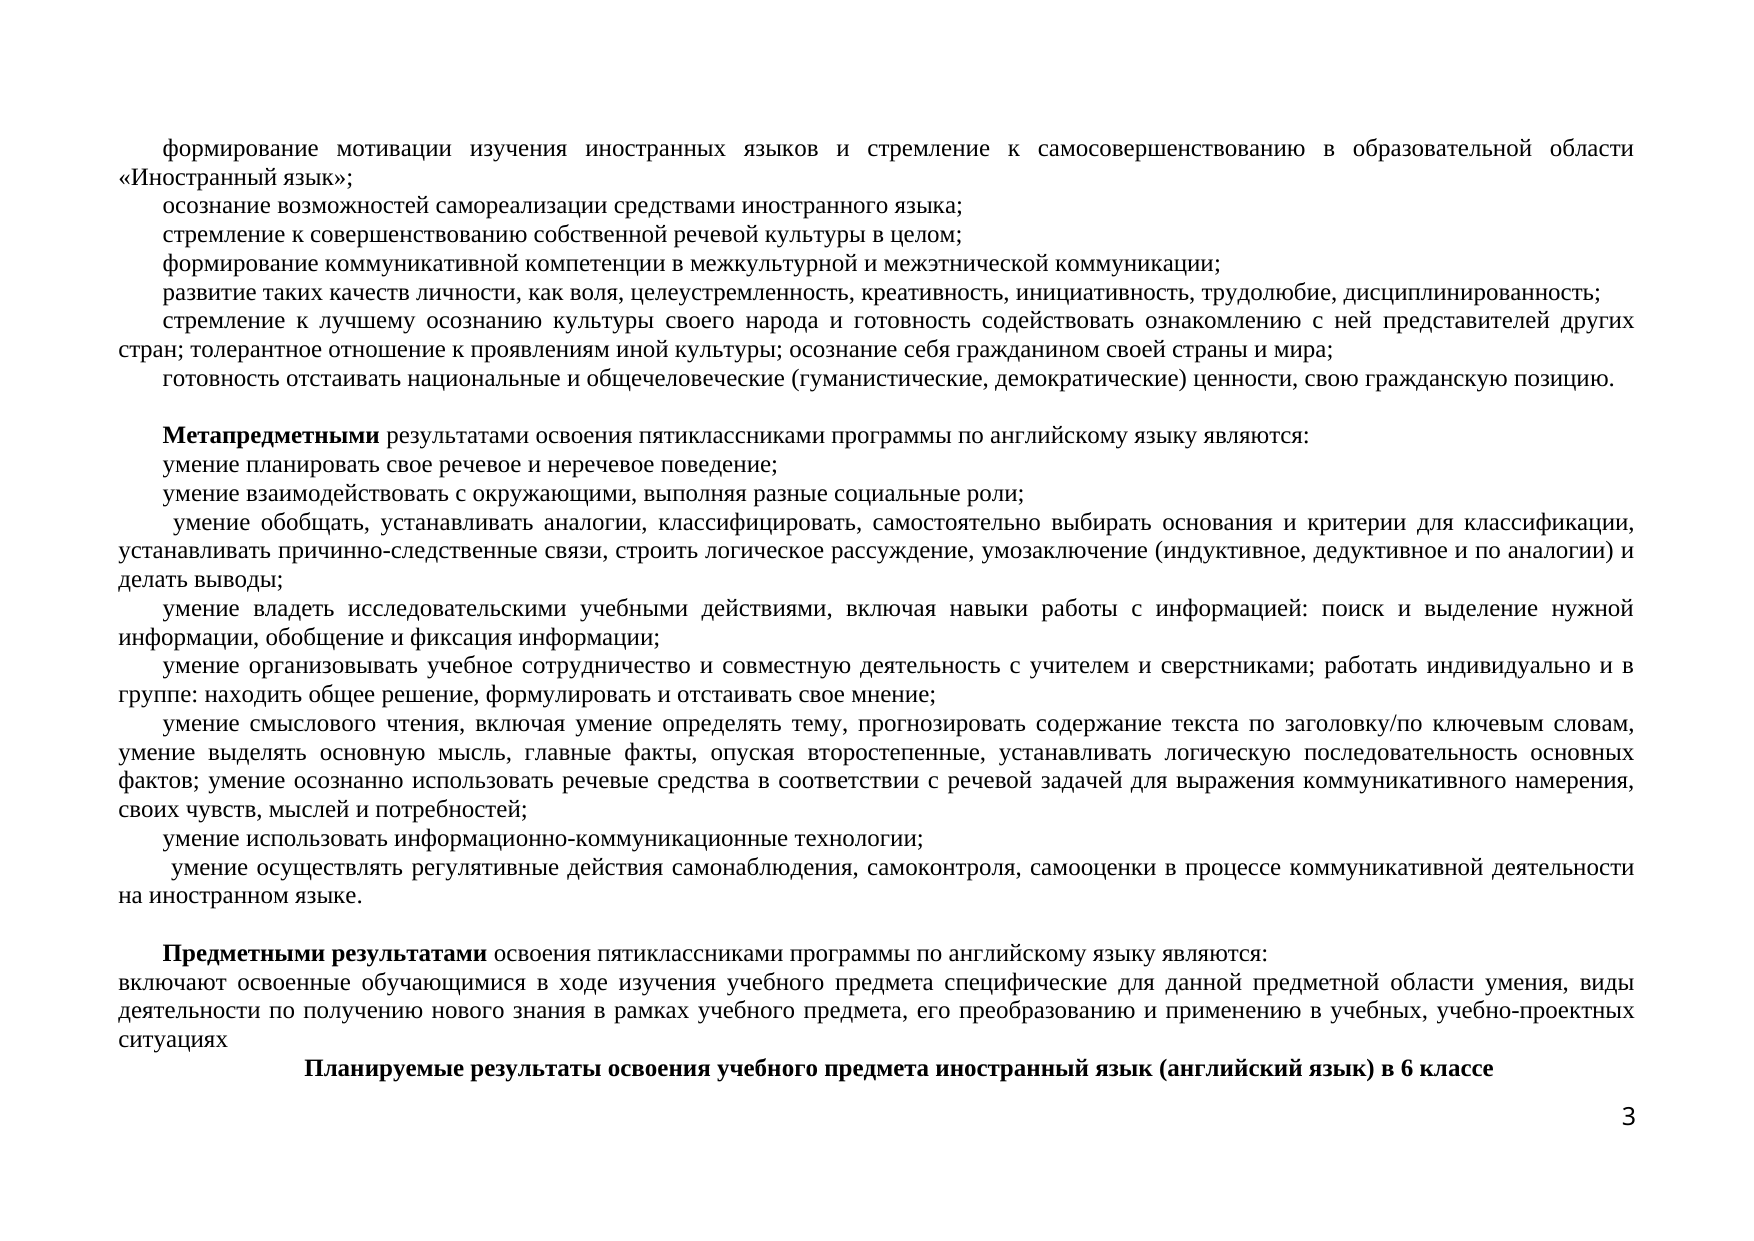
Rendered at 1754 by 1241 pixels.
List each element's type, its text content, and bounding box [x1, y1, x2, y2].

list умение взаимодействовать с окружающими, выполняя разные социальные роли; [118, 478, 1636, 507]
list формирование мотивации изучения иностранных языков и стремление к самосовершенствованию в образовательной области «Иностранный язык»; [118, 133, 1636, 190]
list включают освоенные обучающимися в ходе изучения учебного предмета специфические для данной предметной области умения, виды деятельности по получению нового знания в рамках учебного предмета, его преобразованию и применению в учебных, учебно-проектных ситуациях [118, 967, 1636, 1053]
list осознание возможностей самореализации средствами иностранного языка; [118, 190, 1636, 219]
list Метапредметными результатами освоения пятиклассниками программы по английскому языку являются: [118, 420, 1636, 449]
list готовность отстаивать национальные и общечеловеческие (гуманистические, демократические) ценности, свою гражданскую позицию. [118, 363, 1636, 392]
list формирование коммуникативной компетенции в межкультурной и межэтнической коммуникации; [118, 248, 1636, 277]
list умение организовывать учебное сотрудничество и совместную деятельность с учителем и сверстниками; работать индивидуально и в группе: находить общее решение, формулировать и отстаивать свое мнение; [118, 650, 1636, 708]
list умение осуществлять регулятивные действия самонаблюдения, самоконтроля, самооценки в процессе коммуникативной деятельности на иностранном языке. [118, 852, 1636, 909]
list умение смыслового чтения, включая умение определять тему, прогнозировать содержание текста по заголовку/по ключевым словам, умение выделять основную мысль, главные факты, опуская второстепенные, устанавливать логическую последовательность основных фактов; умение осознанно использовать речевые средства в соответствии с речевой задачей для выражения коммуникативного намерения, своих чувств, мыслей и потребностей; [118, 708, 1636, 823]
list стремление к совершенствованию собственной речевой культуры в целом; [118, 219, 1636, 248]
list умение обобщать, устанавливать аналогии, классифицировать, самостоятельно выбирать основания и критерии для классификации, устанавливать причинно-следственные связи, строить логическое рассуждение, умозаключение (индуктивное, дедуктивное и по аналогии) и делать выводы; [118, 507, 1636, 593]
list развитие таких качеств личности, как воля, целеустремленность, креативность, инициативность, трудолюбие, дисциплинированность; [118, 277, 1636, 305]
list стремление к лучшему осознанию культуры своего народа и готовность содействовать ознакомлению с ней представителей других стран; толерантное отношение к проявлениям иной культуры; осознание себя гражданином своей страны и мира; [118, 305, 1636, 363]
list умение владеть исследовательскими учебными действиями, включая навыки работы с информацией: поиск и выделение нужной информации, обобщение и фиксация информации; [118, 593, 1636, 650]
text Планируемые результаты освоения учебного предмета иностранный язык (английский язык) в 6 классе [118, 1053, 1636, 1082]
list умение планировать свое речевое и неречевое поведение; [118, 449, 1636, 478]
list Предметными результатами освоения пятиклассниками программы по английскому языку являются: [118, 938, 1636, 967]
list умение использовать информационно-коммуникационные технологии; [118, 823, 1636, 852]
